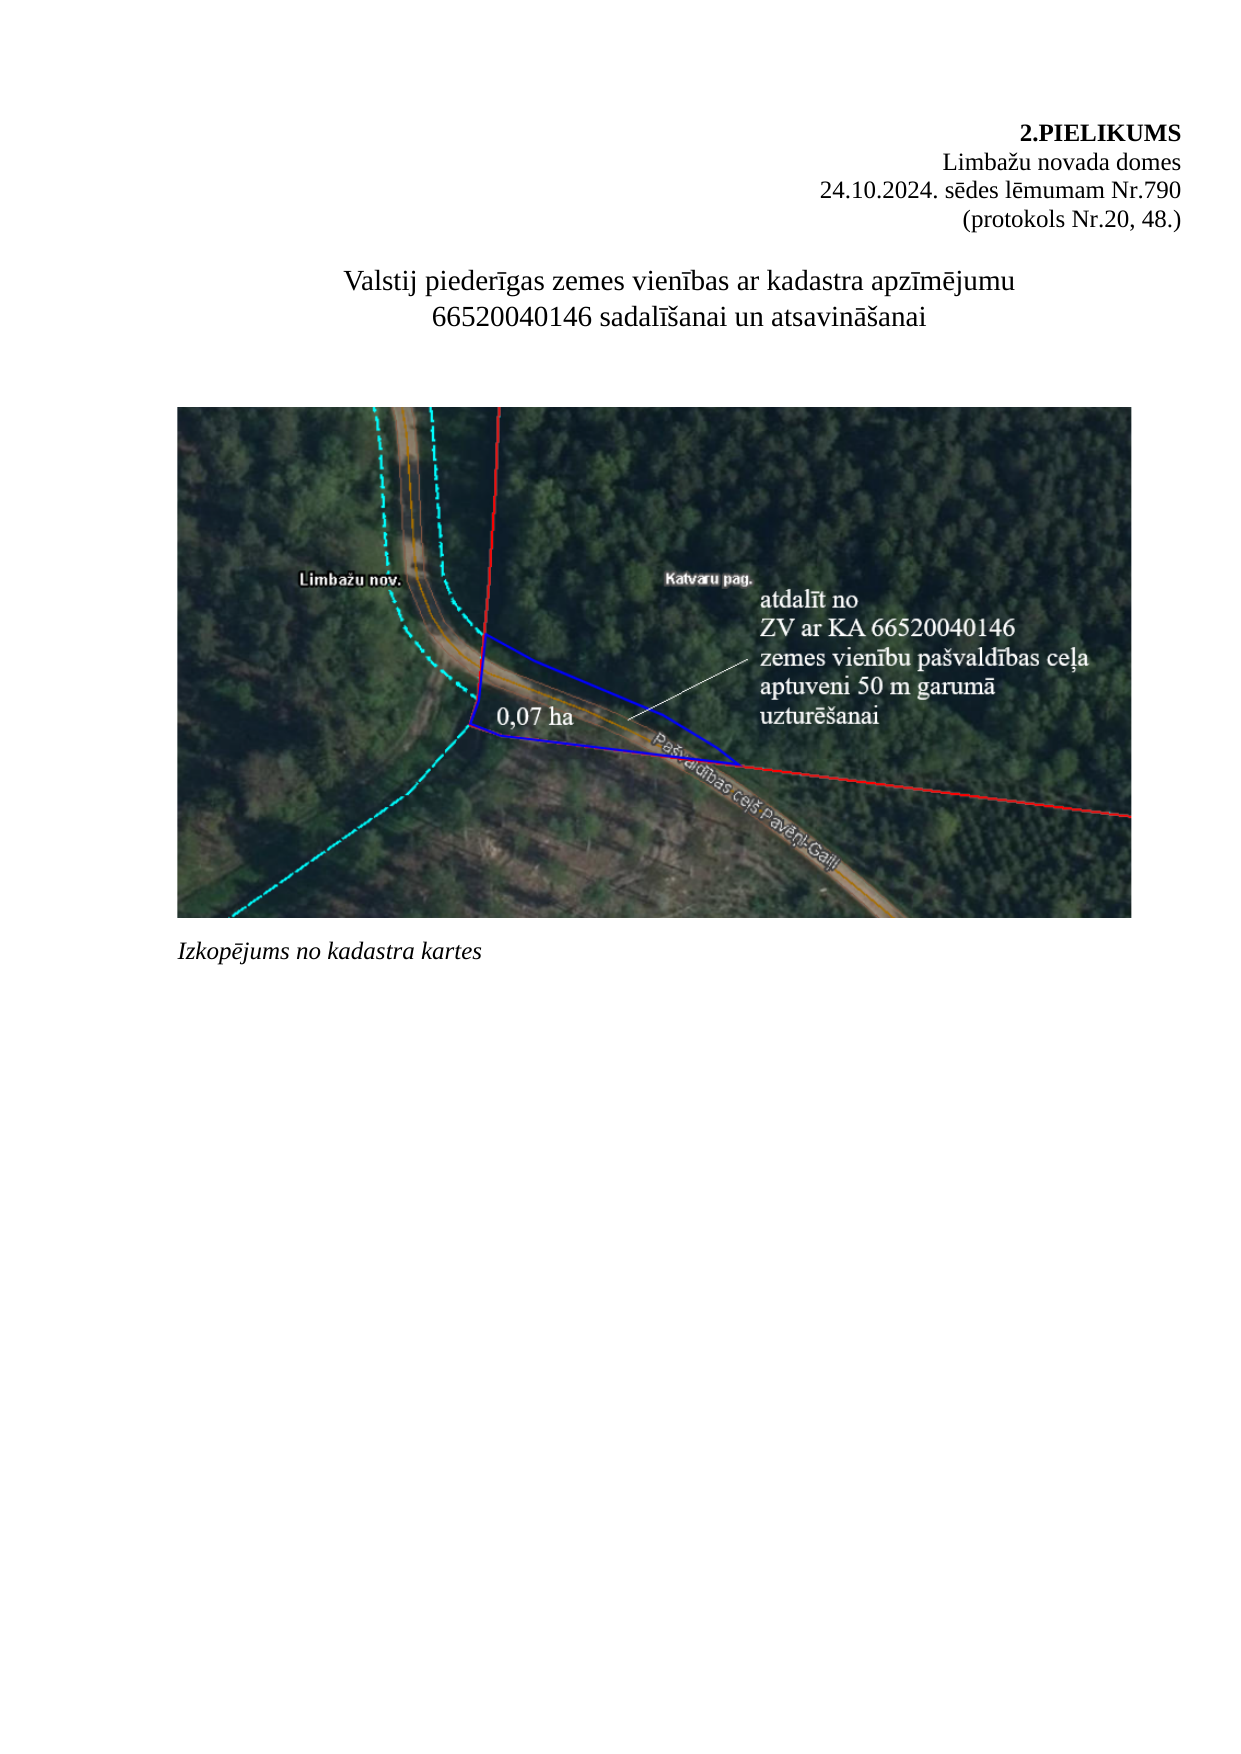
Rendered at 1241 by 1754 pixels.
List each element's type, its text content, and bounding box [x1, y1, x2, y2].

text 2.PIELIKUMS [177, 118, 1181, 147]
text Izkopējums no kadastra kartes [177, 936, 1181, 965]
text 66520040146 sadalīšanai un atsavināšanai [177, 299, 1181, 333]
text Limbažu novada domes [177, 147, 1181, 176]
text Valstij piederīgas zemes vienības ar kadastra apzīmējumu [177, 263, 1181, 297]
picture [177, 407, 1132, 918]
text 24.10.2024. sēdes lēmumam Nr.790 [177, 176, 1181, 204]
text (protokols Nr.20, 48.) [177, 204, 1181, 233]
